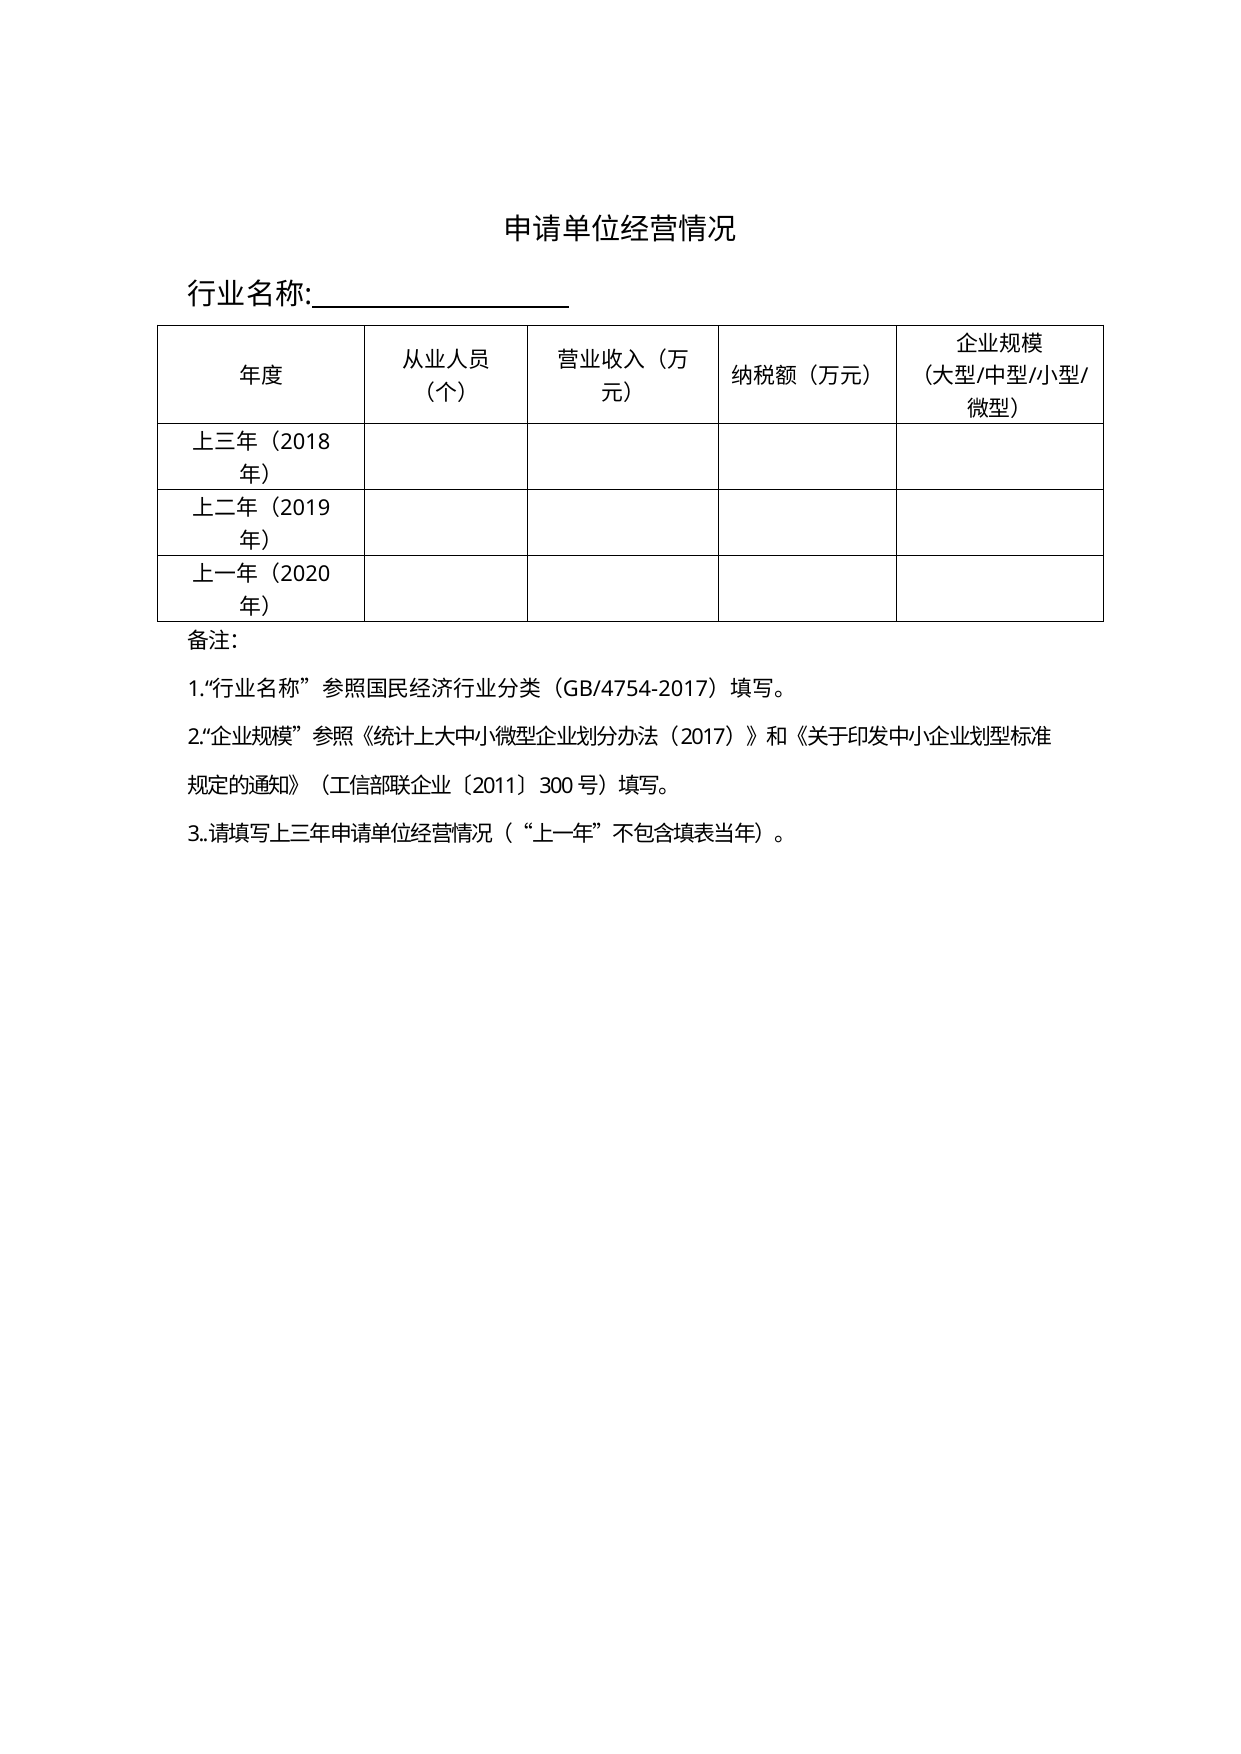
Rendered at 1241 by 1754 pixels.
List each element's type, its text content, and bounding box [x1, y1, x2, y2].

table_cell [528, 490, 718, 555]
table_cell [528, 556, 718, 621]
text 1.“行业名称”参照国民经济行业分类（GB/4754-2017）填写。 [187, 671, 1053, 703]
table_header 营业收入（万元） [528, 326, 718, 423]
table_cell [719, 490, 896, 555]
table_cell 上三年（2018年） [158, 424, 364, 489]
table_header 企业规模 （大型/中型/小型/微型） [897, 326, 1103, 423]
text 3..请填写上三年申请单位经营情况（“上一年”不包含填表当年）。 [187, 816, 1053, 848]
table_cell [897, 424, 1103, 489]
text 备注： [187, 622, 1053, 655]
table_cell [719, 424, 896, 489]
table_cell [365, 424, 527, 489]
text 2.“企业规模”参照《统计上大中小微型企业划分办法（2017）》和《关于印发中小企业划型标准规定的通知》（工信部联企业〔2011〕300号）填写。 [187, 719, 1053, 800]
table_cell [897, 556, 1103, 621]
text 行业名称: [187, 259, 1053, 324]
table_cell [719, 556, 896, 621]
table_cell 上二年（2019年） [158, 490, 364, 555]
table_cell [528, 424, 718, 489]
table_header 年度 [158, 326, 364, 423]
table_cell 上一年（2020年） [158, 556, 364, 621]
table_cell [365, 490, 527, 555]
table_header 从业人员（个） [365, 326, 527, 423]
table_cell [365, 556, 527, 621]
table_cell [897, 490, 1103, 555]
table_header 纳税额（万元） [719, 326, 896, 423]
text 申请单位经营情况 [187, 194, 1053, 259]
